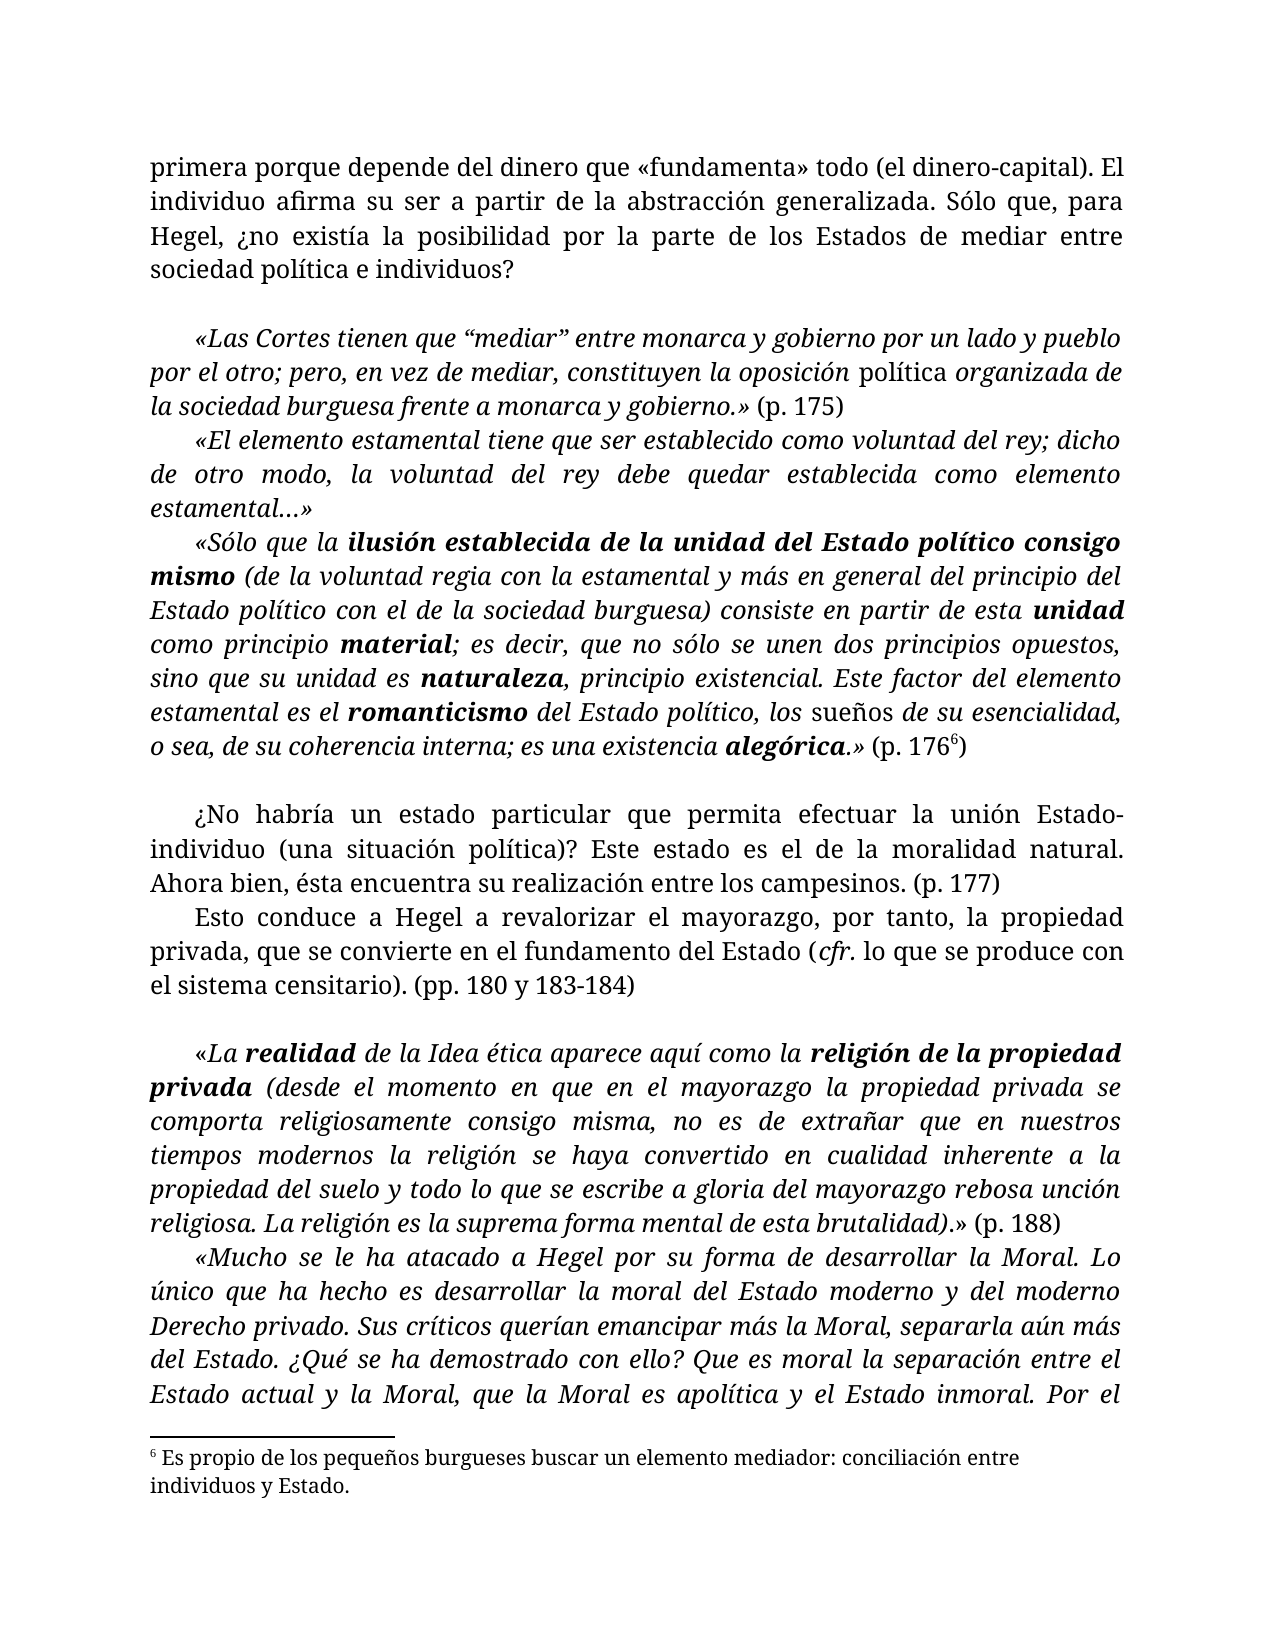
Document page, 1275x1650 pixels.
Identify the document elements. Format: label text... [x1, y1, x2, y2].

text «Las Cortes tienen que “mediar” entre monarca y gobierno por un lado y pueblo por el otro; pero, en vez de mediar, constituyen la oposición política organizada de la sociedad burguesa frente a monarca y gobierno.» (p. 175) [150, 320, 1125, 422]
text «Sólo que la ilusión establecida de la unidad del Estado político consigo mismo (de la voluntad regia con la estamental y más en general del principio del Estado político con el de la sociedad burguesa) consiste en partir de esta unidad como principio material; es decir, que no sólo se unen dos principios opuestos, sino que su unidad es naturaleza, principio existencial. Este factor del elemento estamental es el romanticismo del Estado político, los sueños de su esencialidad, o sea, de su coherencia interna; es una existencia alegórica.» (p. 176) [150, 525, 1125, 763]
text «La realidad de la Idea ética aparece aquí como la religión de la propiedad privada (desde el momento en que en el mayorazgo la propiedad privada se comporta religiosamente consigo misma, no es de extrañar que en nuestros tiempos modernos la religión se haya convertido en cualidad inherente a la propiedad del suelo y todo lo que se escribe a gloria del mayorazgo rebosa unción religiosa. La religión es la suprema forma mental de esta brutalidad).» (p. 188) [150, 1036, 1125, 1240]
text Esto conduce a Hegel a revalorizar el mayorazgo, por tanto, la propiedad privada, que se convierte en el fundamento del Estado (cfr. lo que se produce con el sistema censitario). (pp. 180 y 183-184) [150, 899, 1125, 1002]
text ¿No habría un estado particular que permita efectuar la unión Estado-individuo (una situación política)? Este estado es el de la moralidad natural. Ahora bien, ésta encuentra su realización entre los campesinos. (p. 177) [150, 797, 1125, 899]
text «El elemento estamental tiene que ser establecido como voluntad del rey; dicho de otro modo, la voluntad del rey debe quedar establecida como elemento estamental…» [150, 422, 1125, 525]
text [150, 150, 1125, 286]
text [150, 1240, 1125, 1410]
